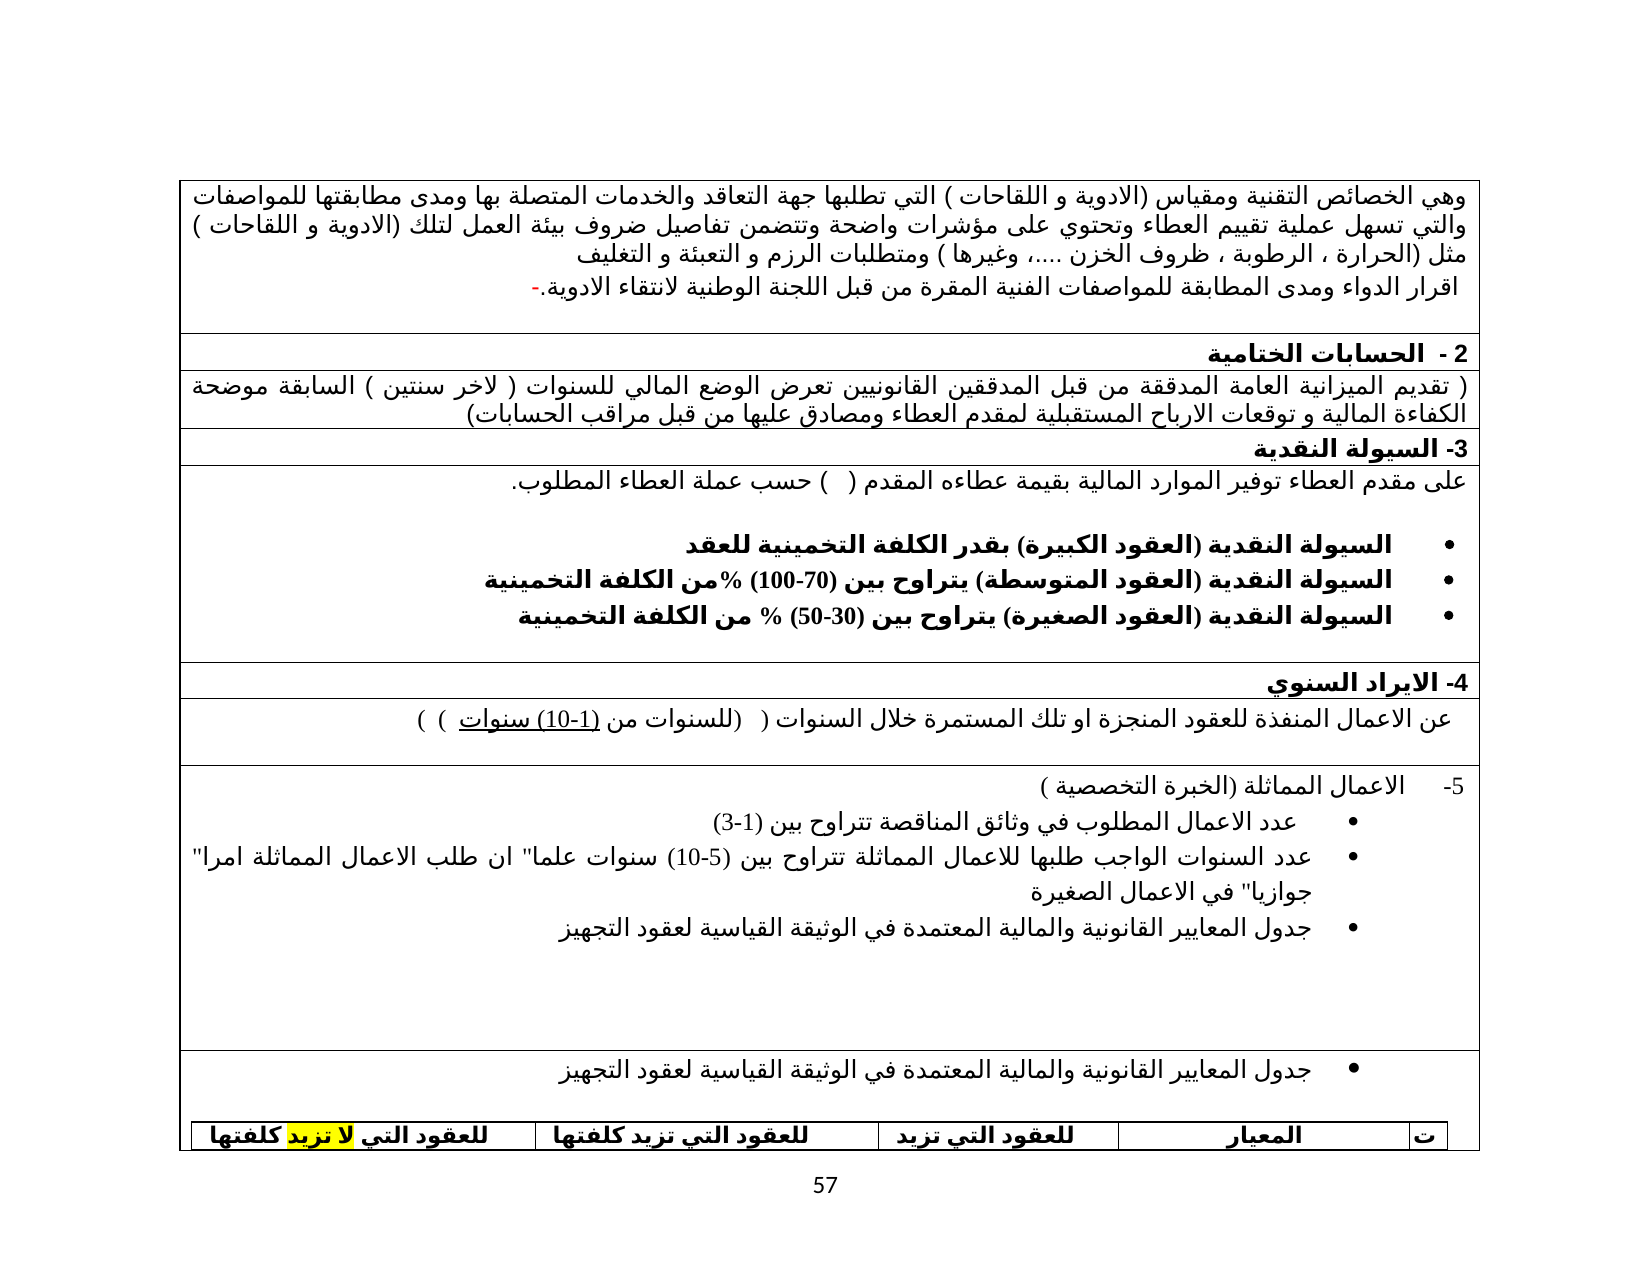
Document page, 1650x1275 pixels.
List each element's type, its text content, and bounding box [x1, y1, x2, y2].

table_cell 3- السيولة النقدية [181, 429, 1479, 465]
table_cell جدول المعايير القانونية والمالية المعتمدة في الوثيقة القياسية لعقود التجهيز [181, 1051, 1479, 1150]
table_cell 2 - الحسابات الختامية [181, 334, 1479, 370]
table_cell الاعمال المماثلة (الخبرة التخصصية ) عدد الاعمال المطلوب في وثائق المناقصة تتراوح بين (1-3) عدد السنوات الواجب طلبها للاعمال المماثلة تتراوح بين (5-10) سنوات علما" ان طلب الاعمال المماثلة امرا" جوازيا" في الاعمال الصغيرة جدول المعايير القانونية والمالية المعتمدة في الوثيقة القياسية لعقود التجهيز [181, 766, 1479, 1049]
table_cell ( تقديم الميزانية العامة المدققة من قبل المدققين القانونيين تعرض الوضع المالي للسنوات ( لاخر سنتين ) السابقة موضحة الكفاءة المالية و توقعات الارباح المستقبلية لمقدم العطاء ومصادق عليها من قبل مراقب الحسابات) [181, 371, 1479, 428]
table_cell على مقدم العطاء توفير الموارد المالية بقيمة عطاءه المقدم ( ) حسب عملة العطاء المطلوب. السيولة النقدية (العقود الكبيرة) بقدر الكلفة التخمينية للعقد السيولة النقدية (العقود المتوسطة) يتراوح بين (70-100) %من الكلفة التخمينية السيولة النقدية (العقود الصغيرة) يتراوح بين (30-50) % من الكلفة التخمينية [181, 466, 1479, 662]
table_cell عن الاعمال المنفذة للعقود المنجزة او تلك المستمرة خلال السنوات ( (للسنوات من (1-10) سنوات ) ) [181, 699, 1479, 765]
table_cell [181, 181, 1479, 333]
table_cell 4- الايراد السنوي [181, 663, 1479, 698]
